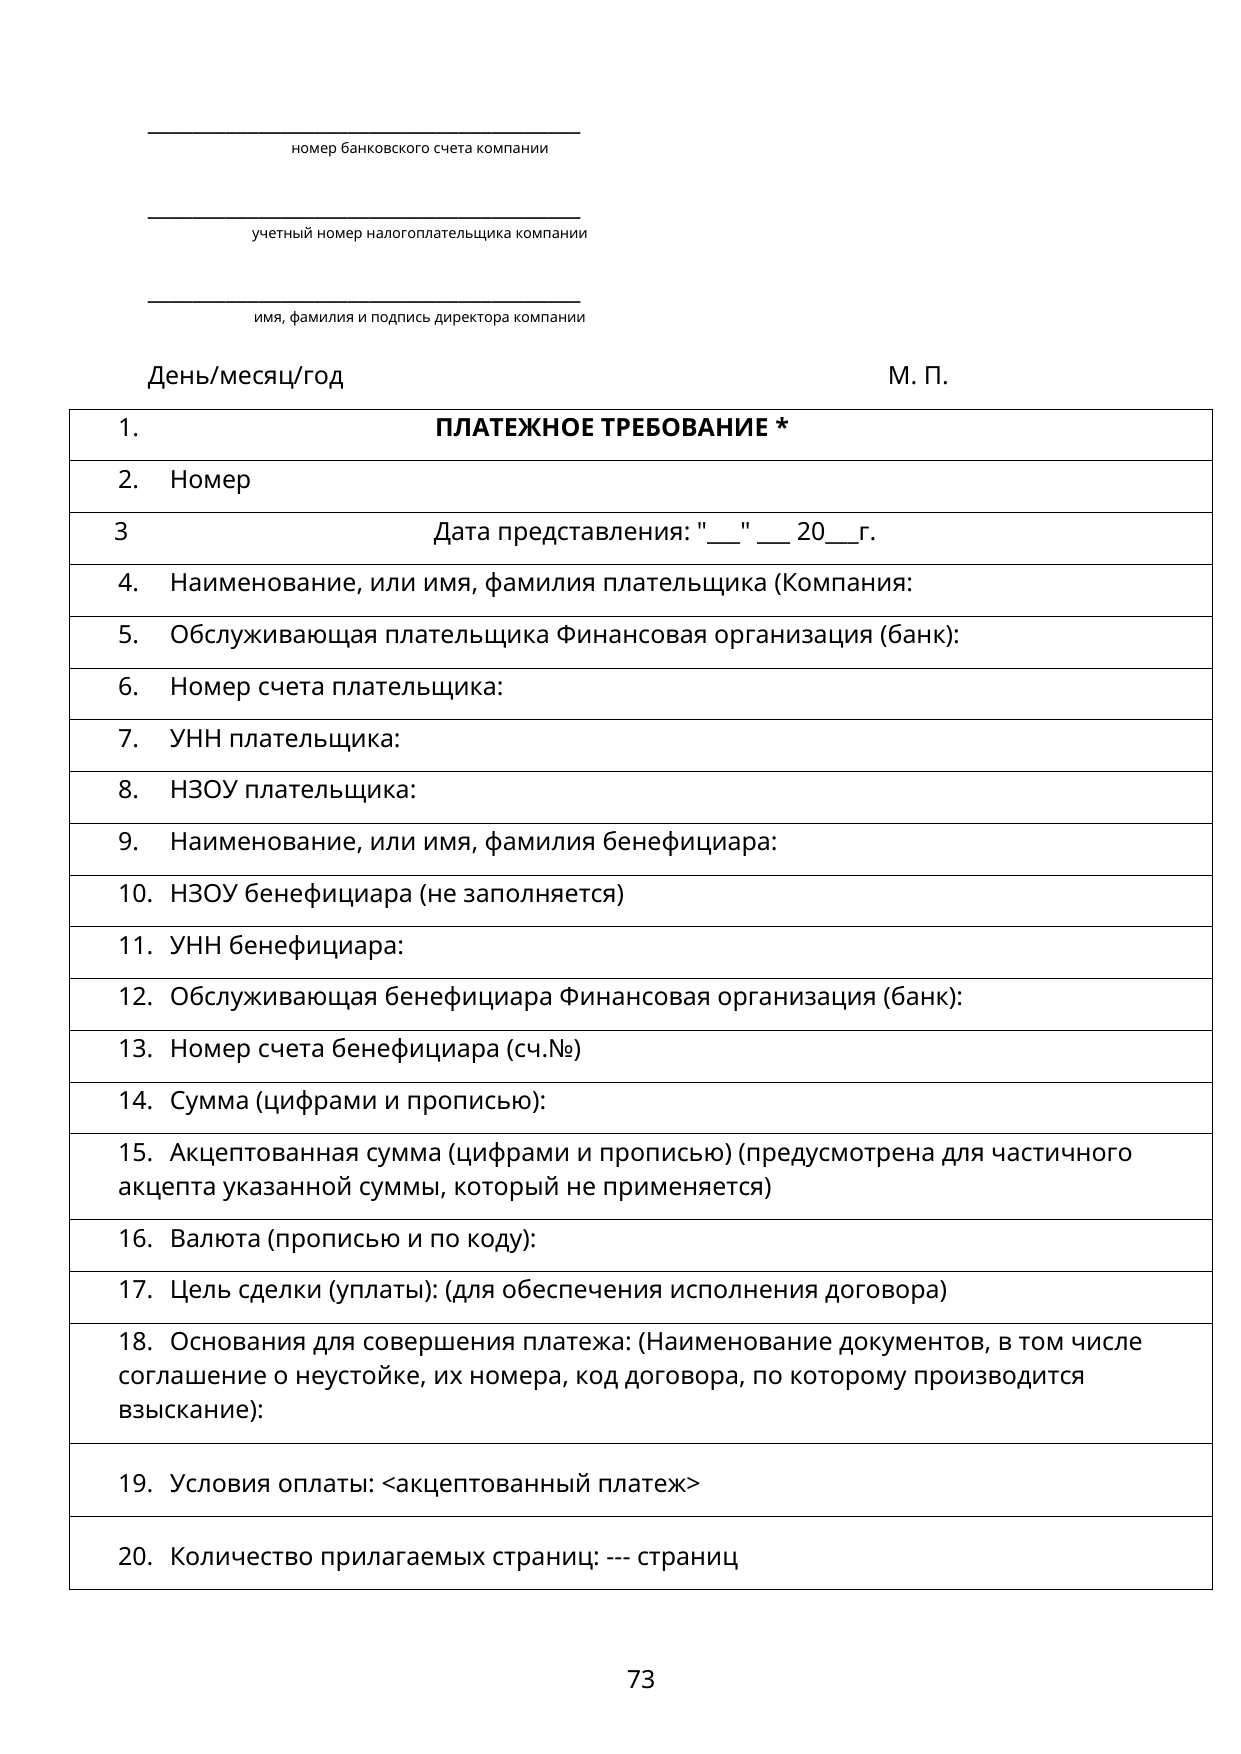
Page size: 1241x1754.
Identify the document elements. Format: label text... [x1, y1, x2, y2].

table_cell 17. Цель сделки (уплаты): (для обеспечения исполнения договора) [70, 1272, 1212, 1323]
table_cell 7. УНН плательщика: [70, 720, 1212, 771]
text _______________________________________ [148, 188, 1134, 222]
table_cell 2. Номер [70, 461, 1212, 512]
text учетный номер налогоплательщика компании [148, 222, 692, 256]
table_cell 3 Дата представления: "___" ___ 20___г. [70, 513, 1212, 564]
table_header 1. ПЛАТЕЖНОЕ ТРЕБОВАНИЕ * [70, 410, 1212, 460]
table_cell 4. Наименование, или имя, фамилия плательщика (Компания: [70, 565, 1212, 616]
table_cell 20. Количество прилагаемых страниц: --- страниц [70, 1517, 1212, 1589]
text номер банковского счета компании [148, 137, 692, 172]
text имя, фамилия и подпись директора компании [148, 307, 692, 341]
table_cell 12. Обслуживающая бенефициара Финансовая организация (банк): [70, 979, 1212, 1030]
table_cell 6. Номер счета плательщика: [70, 669, 1212, 719]
table_cell 11. УНН бенефициара: [70, 927, 1212, 978]
text _______________________________________ [148, 103, 1134, 137]
table_cell 9. Наименование, или имя, фамилия бенефициара: [70, 824, 1212, 874]
table_cell 19. Условия оплаты: <акцептованный платеж> [70, 1444, 1212, 1516]
text _______________________________________ [148, 273, 1134, 307]
table_cell 13. Номер счета бенефициара (сч.№) [70, 1031, 1212, 1082]
table_cell 8. НЗОУ плательщика: [70, 772, 1212, 823]
table_cell 18. Основания для совершения платежа: (Наименование документов, в том числе соглашение о неустойке, их номера, код договора, по которому производится взыскание): [70, 1324, 1212, 1443]
table_cell 14. Сумма (цифрами и прописью): [70, 1083, 1212, 1133]
table_cell 5. Обслуживающая плательщика Финансовая организация (банк): [70, 617, 1212, 667]
table_cell 15. Акцептованная сумма (цифрами и прописью) (предусмотрена для частичного акцепта указанной суммы, который не применяется) [70, 1134, 1212, 1219]
text День/месяц/год М. П. [148, 358, 1134, 392]
table_cell 16. Валюта (прописью и по коду): [70, 1220, 1212, 1271]
table_cell 10. НЗОУ бенефициара (не заполняется) [70, 876, 1212, 926]
